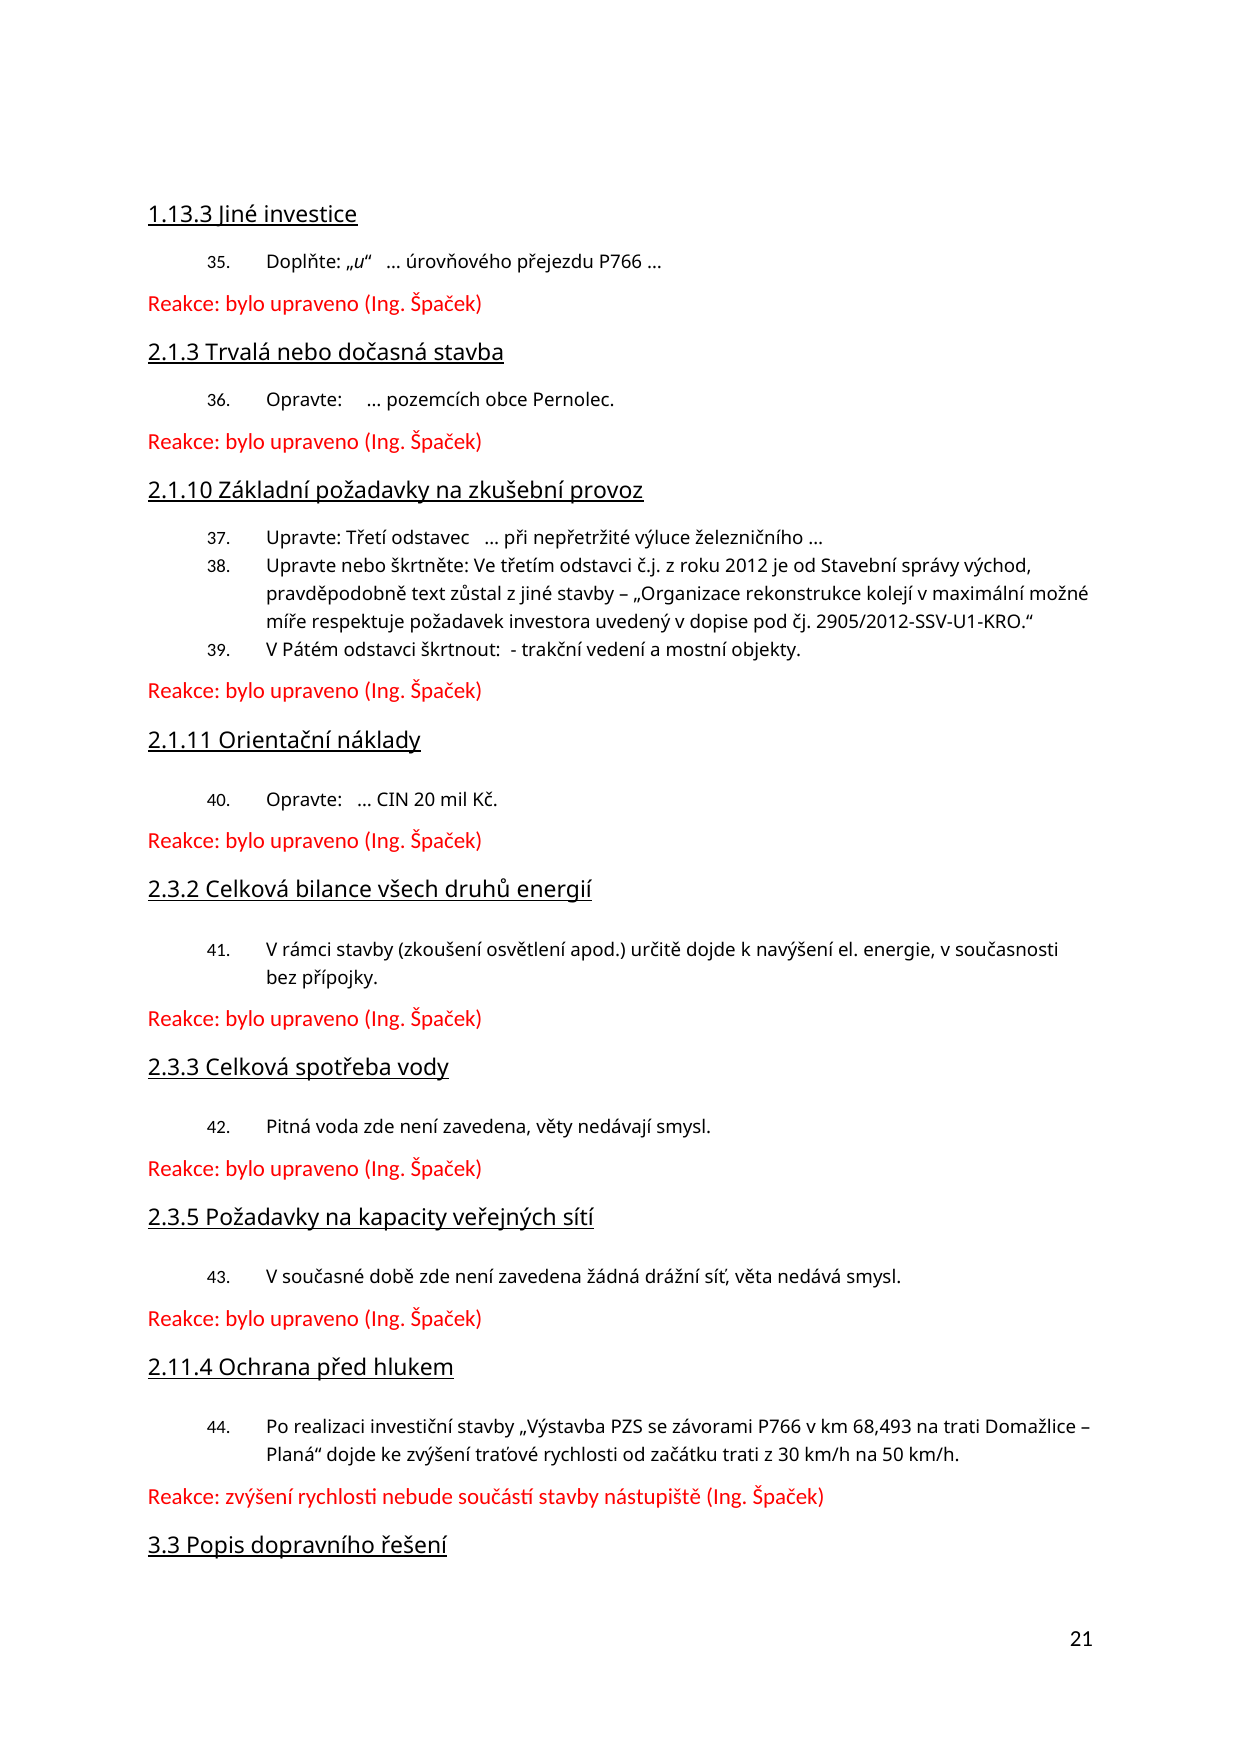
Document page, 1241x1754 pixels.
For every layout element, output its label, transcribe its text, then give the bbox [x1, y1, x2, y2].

list V současné době zde není zavedena žádná drážní síť, věta nedává smysl. [207, 1264, 1093, 1289]
text 2.3.3 Celková spotřeba vody [148, 1051, 1093, 1083]
text 3.3 Popis dopravního řešení [148, 1529, 1093, 1560]
text Reakce: bylo upraveno (Ing. Špaček) [148, 1154, 1093, 1182]
list V Pátém odstavci škrtnout: - trakční vedení a mostní objekty. [207, 636, 1093, 662]
text 2.3.5 Požadavky na kapacity veřejných sítí [148, 1201, 1093, 1232]
text Reakce: bylo upraveno (Ing. Špaček) [148, 289, 1093, 317]
text Reakce: bylo upraveno (Ing. Špaček) [148, 1004, 1093, 1032]
text 2.11.4 Ochrana před hlukem [148, 1351, 1093, 1382]
list V rámci stavby (zkoušení osvětlení apod.) určitě dojde k navýšení el. energie, v současnosti bez přípojky. [207, 936, 1093, 989]
list Upravte: Třetí odstavec … při nepřetržité výluce železničního … [207, 524, 1093, 549]
text Reakce: bylo upraveno (Ing. Špaček) [148, 827, 1093, 854]
list Opravte: … pozemcích obce Pernolec. [207, 386, 1093, 412]
list Opravte: … CIN 20 mil Kč. [207, 786, 1093, 812]
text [148, 1482, 1093, 1510]
list Upravte nebo škrtněte: Ve třetím odstavci č.j. z roku 2012 je od Stavební správy východ, pravděpodobně text zůstal z jiné stavby – „Organizace rekonstrukce kolejí v maximální možné míře respektuje požadavek investora uvedený v dopise pod čj. 2905/2012-SSV-U1-KRO.“ [207, 552, 1093, 634]
list Pitná voda zde není zavedena, věty nedávají smysl. [207, 1114, 1093, 1139]
text Reakce: bylo upraveno (Ing. Špaček) [148, 677, 1093, 705]
text Reakce: bylo upraveno (Ing. Špaček) [148, 1304, 1093, 1332]
text Reakce: bylo upraveno (Ing. Špaček) [148, 427, 1093, 455]
text 1.13.3 Jiné investice [148, 198, 1093, 229]
list Doplňte: „u“ … úrovňového přejezdu P766 … [207, 248, 1093, 274]
text 2.1.11 Orientační náklady [148, 723, 1093, 755]
text 2.1.10 Základní požadavky na zkušební provoz [148, 474, 1093, 505]
list Po realizaci investiční stavby „Výstavba PZS se závorami P766 v km 68,493 na trati Domažlice – Planá“ dojde ke zvýšení traťové rychlosti od začátku trati z 30 km/h na 50 km/h. [207, 1414, 1093, 1467]
text 2.1.3 Trvalá nebo dočasná stavba [148, 336, 1093, 367]
text 2.3.2 Celková bilance všech druhů energií [148, 873, 1093, 905]
